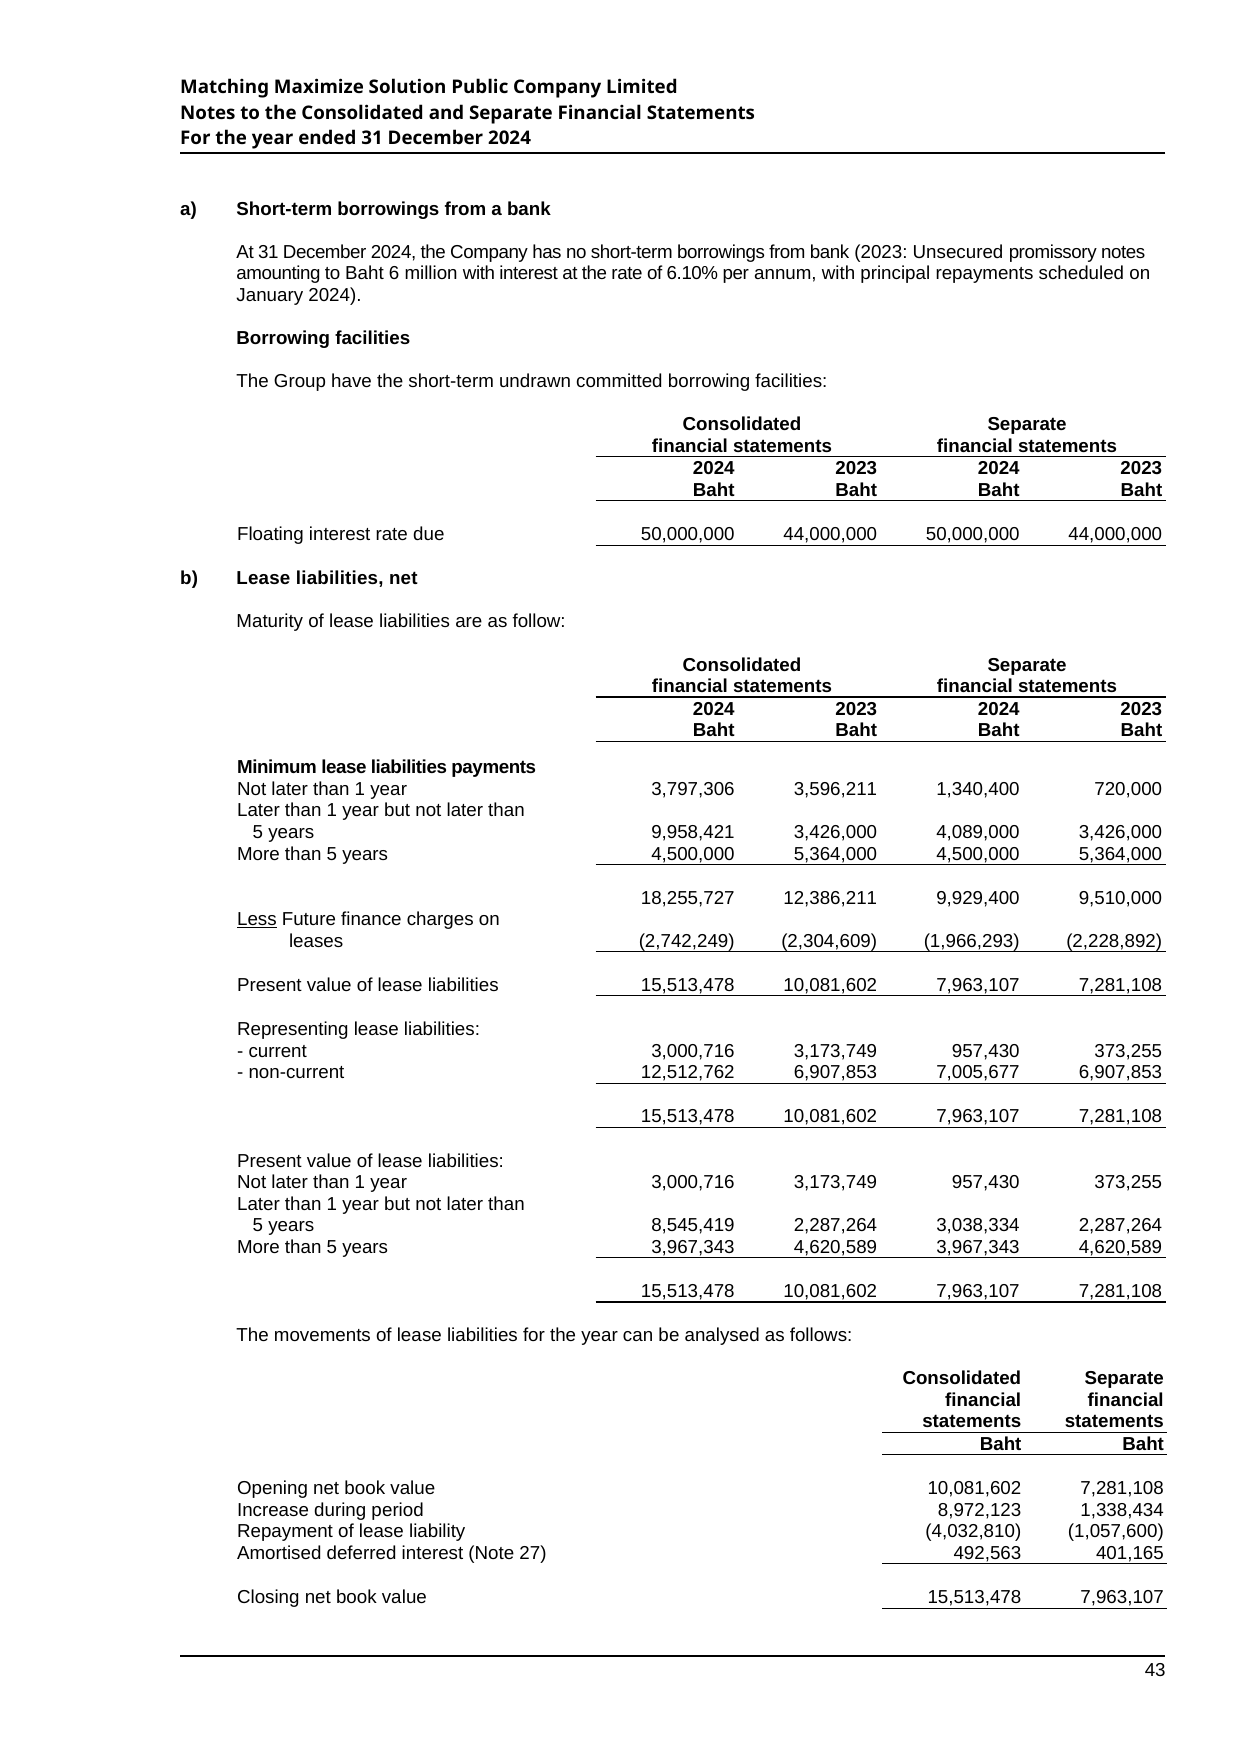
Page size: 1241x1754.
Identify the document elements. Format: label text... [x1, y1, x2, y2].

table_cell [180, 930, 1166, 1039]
text Maturity of lease liabilities are as follow: [236, 610, 1165, 632]
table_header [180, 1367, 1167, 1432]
list Short-term borrowings from a bank [180, 197, 1165, 219]
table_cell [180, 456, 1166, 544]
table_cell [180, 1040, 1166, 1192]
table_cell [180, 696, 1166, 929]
text At 31 December 2024, the Company has no short-term borrowings from bank (2023: Unsecured promissory notes amounting to Baht 6 million with interest at the rate of 6.10% per annum, with principal repayments scheduled on January 2024). [236, 241, 1165, 305]
text Borrowing facilities [236, 327, 1165, 348]
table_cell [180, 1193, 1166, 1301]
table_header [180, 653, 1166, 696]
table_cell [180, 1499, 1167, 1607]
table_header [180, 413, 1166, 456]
text The Group have the short-term undrawn committed borrowing facilities: [236, 370, 1165, 391]
text b) Lease liabilities, net [180, 567, 1165, 589]
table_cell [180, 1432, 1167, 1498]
text The movements of lease liabilities for the year can be analysed as follows: [236, 1324, 1165, 1346]
